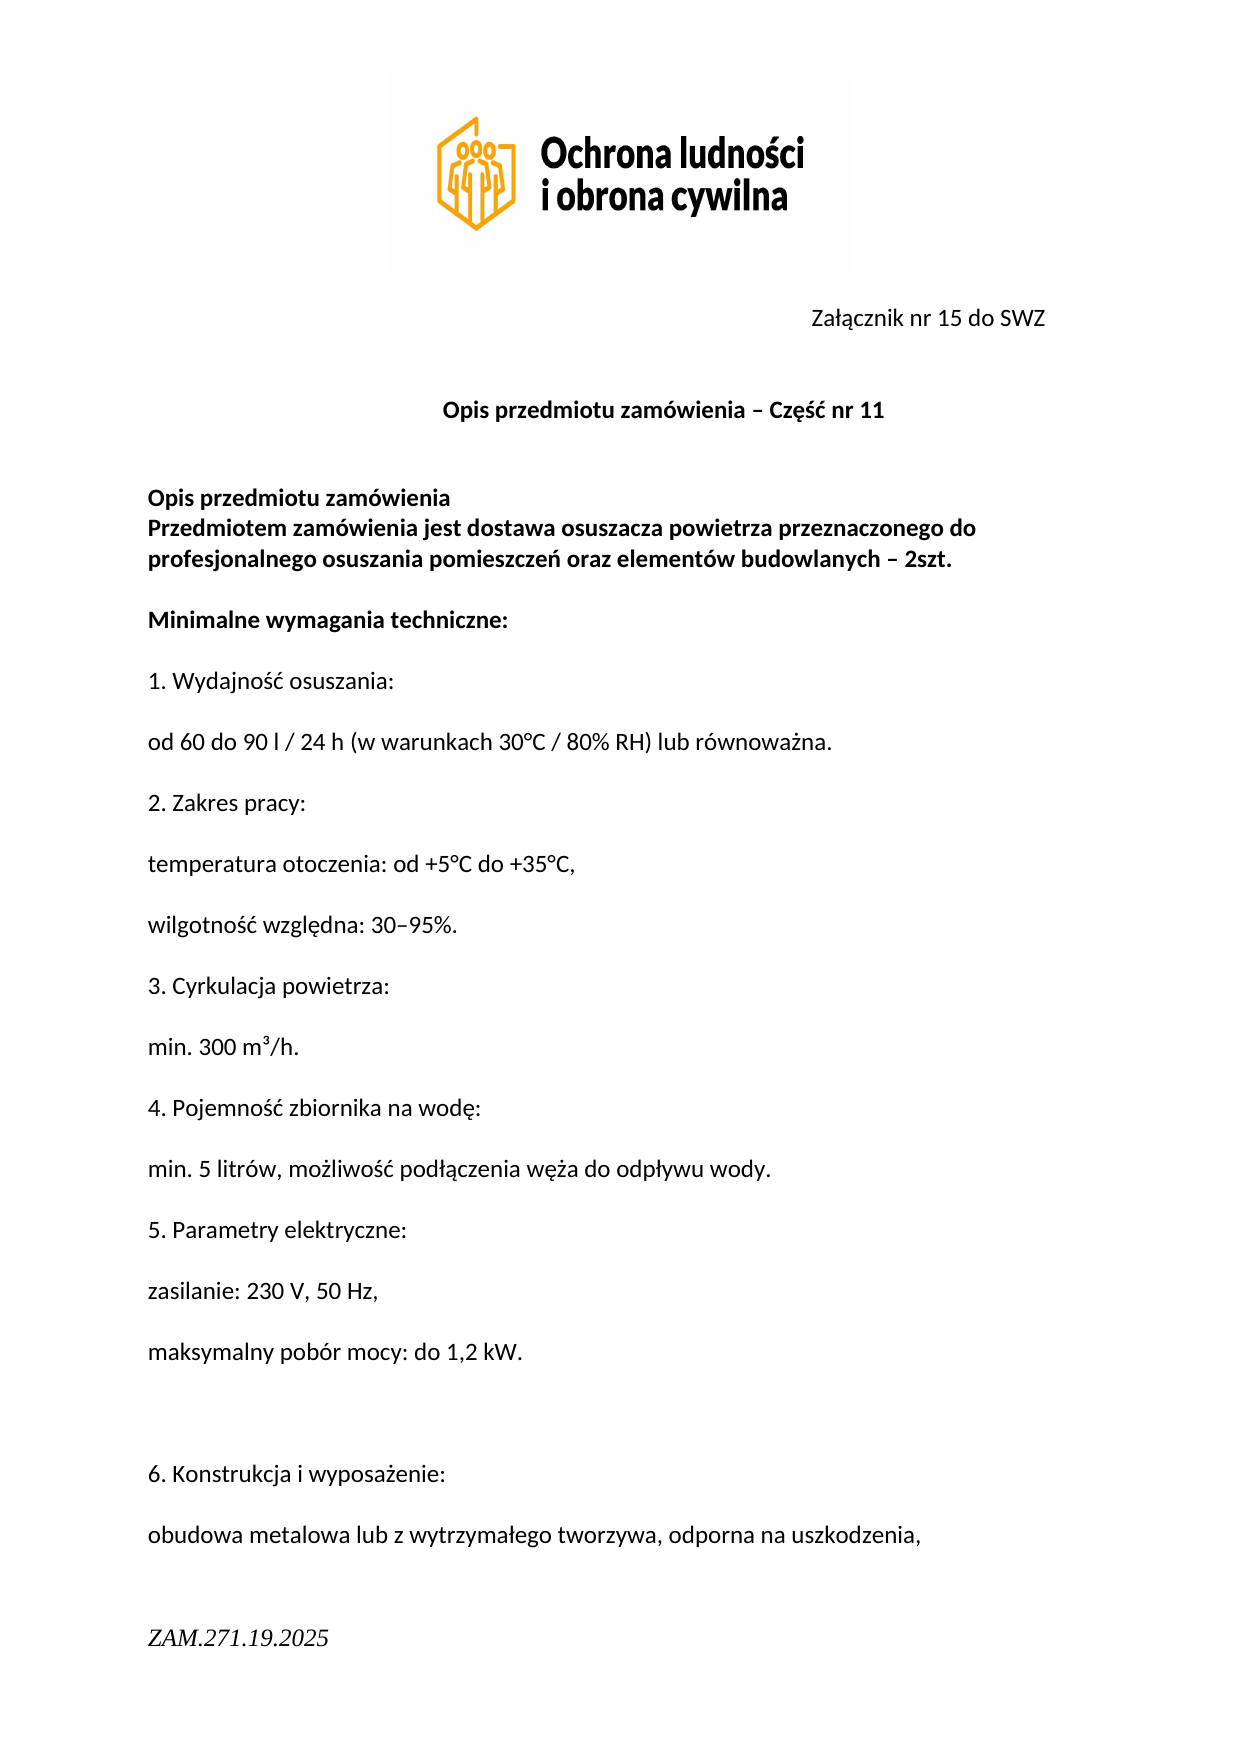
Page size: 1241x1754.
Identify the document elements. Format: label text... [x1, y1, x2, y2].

text min. 300 m³/h. [148, 1031, 1093, 1062]
text Przedmiotem zamówienia jest dostawa osuszacza powietrza przeznaczonego do profesjonalnego osuszania pomieszczeń oraz elementów budowlanych – 2szt. [148, 512, 1093, 573]
text Minimalne wymagania techniczne: [148, 604, 1093, 634]
text 2. Zakres pracy: [148, 787, 1093, 818]
text 3. Cyrkulacja powietrza: [148, 970, 1093, 1001]
text min. 5 litrów, możliwość podłączenia węża do odpływu wody. [148, 1153, 1093, 1184]
text zasilanie: 230 V, 50 Hz, [148, 1276, 1093, 1306]
text maksymalny pobór mocy: do 1,2 kW. [148, 1337, 1093, 1367]
text Załącznik nr 15 do SWZ [738, 302, 1093, 333]
text 4. Pojemność zbiornika na wodę: [148, 1092, 1093, 1123]
text Opis przedmiotu zamówienia [148, 482, 1093, 512]
picture [387, 73, 853, 274]
text wilgotność względna: 30–95%. [148, 909, 1093, 940]
text 6. Konstrukcja i wyposażenie: [148, 1459, 1093, 1489]
text temperatura otoczenia: od +5°C do +35°C, [148, 848, 1093, 879]
text 5. Parametry elektryczne: [148, 1214, 1093, 1245]
text od 60 do 90 l / 24 h (w warunkach 30°C / 80% RH) lub równoważna. [148, 726, 1093, 757]
text Opis przedmiotu zamówienia – Część nr 11 [369, 394, 1093, 424]
text 1. Wydajność osuszania: [148, 665, 1093, 696]
text obudowa metalowa lub z wytrzymałego tworzywa, odporna na uszkodzenia, [148, 1520, 1093, 1550]
